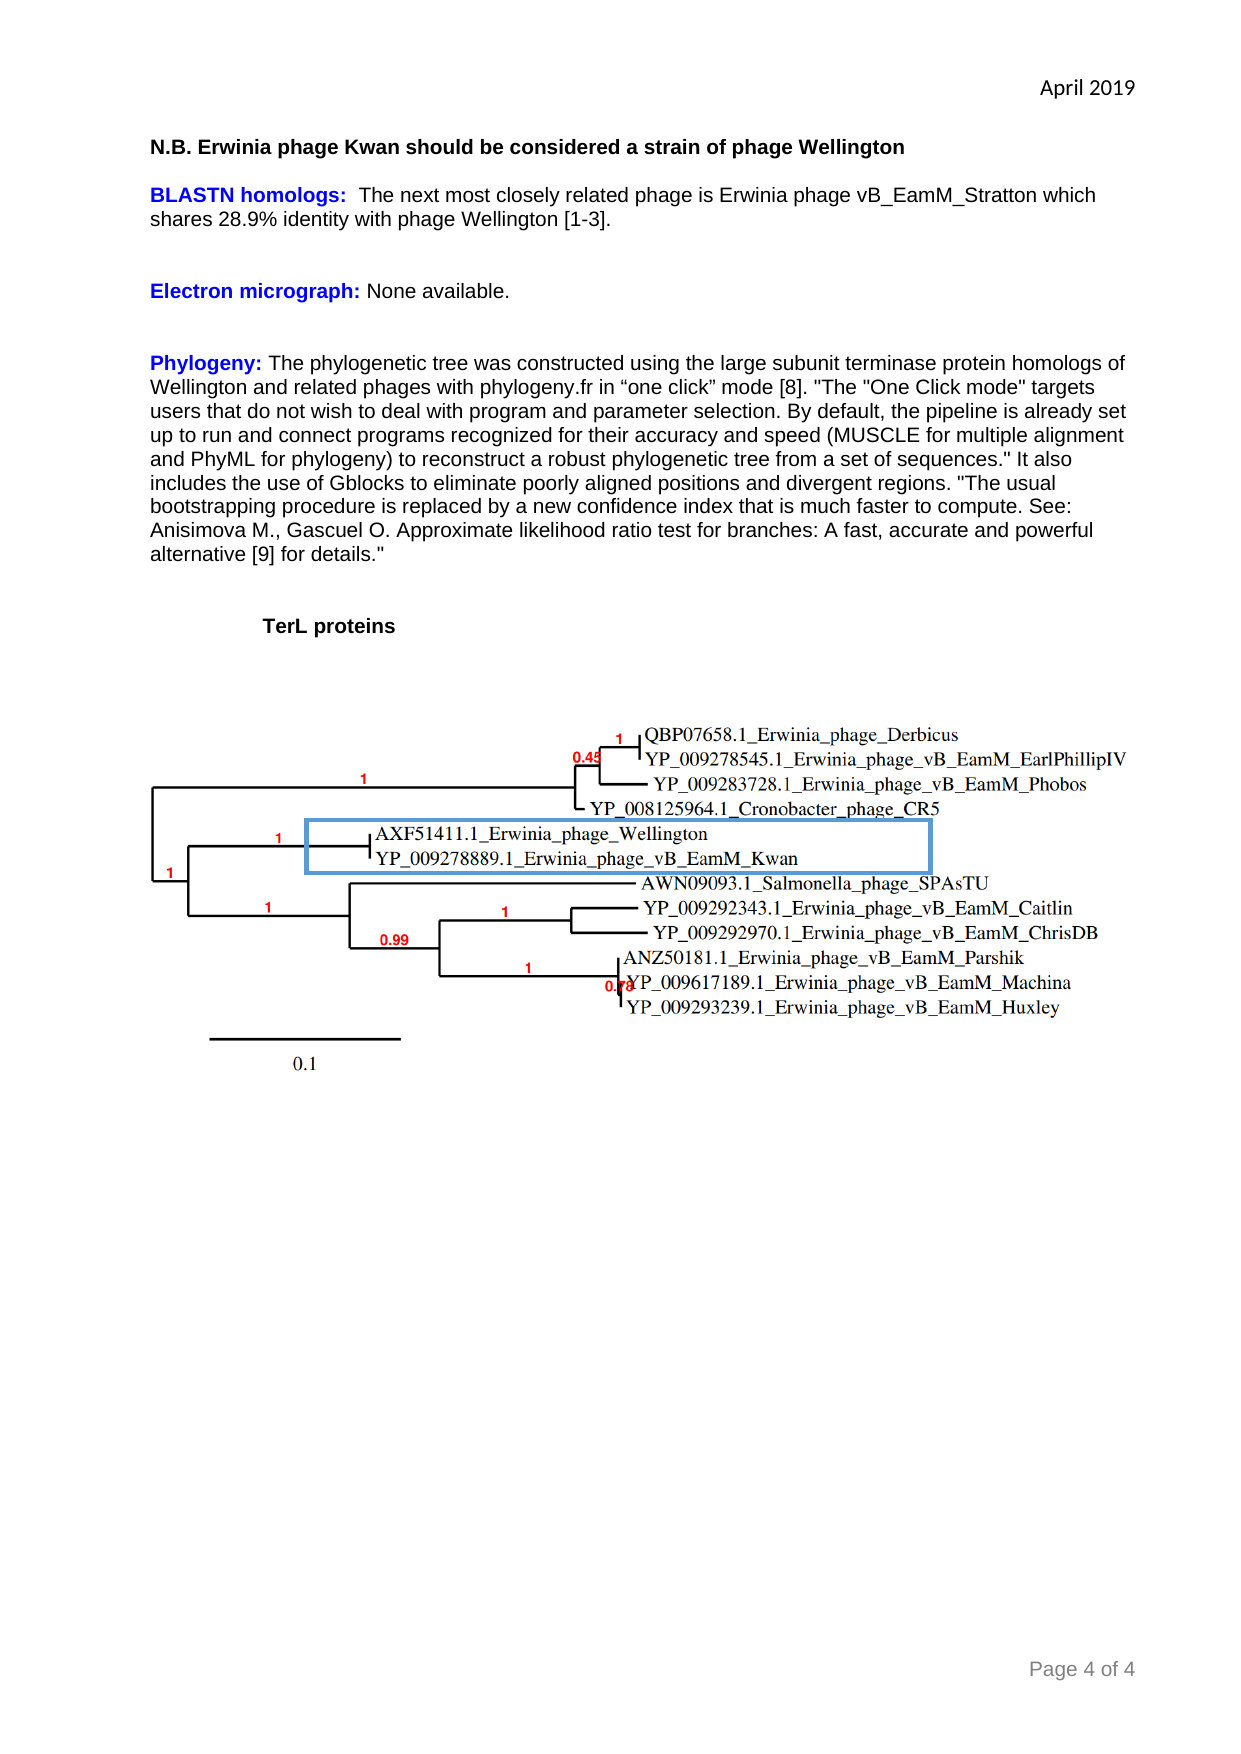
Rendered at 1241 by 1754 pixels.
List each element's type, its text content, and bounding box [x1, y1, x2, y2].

text N.B. Erwinia phage Kwan should be considered a strain of phage Wellington [150, 135, 1135, 159]
picture [150, 717, 1136, 1081]
text Phylogeny: The phylogenetic tree was constructed using the large subunit terminase protein homologs of Wellington and related phages with phylogeny.fr in “one click” mode [8]. "The "One Click mode" targets users that do not wish to deal with program and parameter selection. By default, the pipeline is already set up to run and connect programs recognized for their accuracy and speed (MUSCLE for multiple alignment and PhyML for phylogeny) to reconstruct a robust phylogenetic tree from a set of sequences." It also includes the use of Gblocks to eliminate poorly aligned positions and divergent regions. "The usual bootstrapping procedure is replaced by a new confidence index that is much faster to compute. See: Anisimova M., Gascuel O. Approximate likelihood ratio test for branches: A fast, accurate and powerful alternative [9] for details." [150, 351, 1135, 566]
list TerL proteins [262, 614, 1135, 638]
text BLASTN homologs: The next most closely related phage is Erwinia phage vB_EamM_Stratton which shares 28.9% identity with phage Wellington [1-3]. [150, 183, 1135, 231]
text Electron micrograph: None available. [150, 279, 1135, 303]
